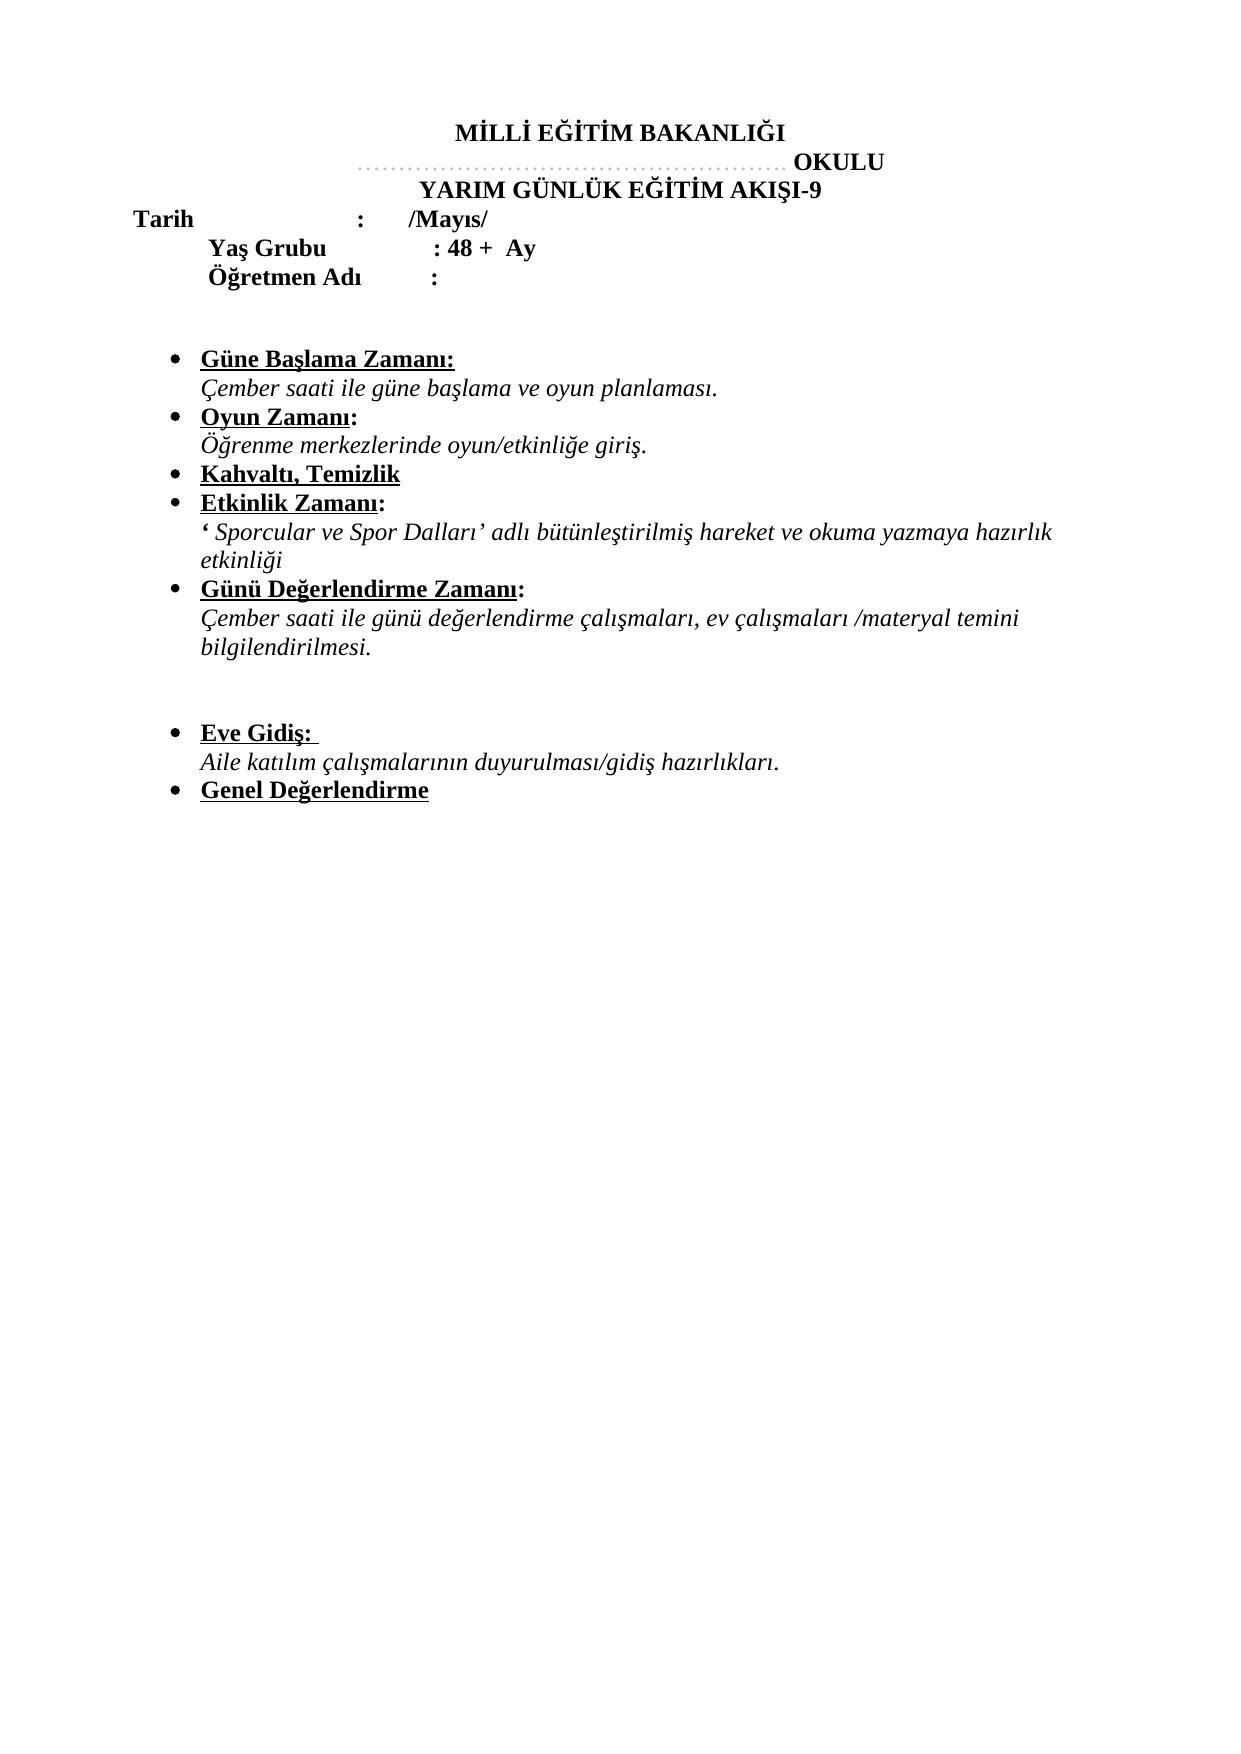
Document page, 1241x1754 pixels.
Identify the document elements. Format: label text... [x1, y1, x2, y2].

text Öğretmen Adı : [208, 262, 1092, 291]
list Kahvaltı, Temizlik [171, 459, 1070, 488]
list Güne Başlama Zamanı: [171, 344, 1070, 373]
text Tarih : /Mayıs/ [133, 204, 1092, 233]
list Genel Değerlendirme [171, 776, 1070, 804]
list Oyun Zamanı: [171, 402, 1070, 431]
list Öğrenme merkezlerinde oyun/etkinliğe giriş. [200, 431, 1070, 459]
list Aile katılım çalışmalarının duyurulması/gidiş hazırlıkları. [200, 747, 1070, 776]
list Etkinlik Zamanı: [171, 488, 1070, 517]
text YARIM GÜNLÜK EĞİTİM AKIŞI-9 [148, 176, 1092, 204]
list Günü Değerlendirme Zamanı: [171, 574, 1070, 603]
text MİLLİ EĞİTİM BAKANLIĞI [148, 118, 1092, 147]
list ‘ Sporcular ve Spor Dalları’ adlı bütünleştirilmiş hareket ve okuma yazmaya hazırlık etkinliği [200, 517, 1070, 574]
list Çember saati ile günü değerlendirme çalışmaları, ev çalışmaları /materyal temini bilgilendirilmesi. [200, 603, 1070, 661]
list Eve Gidiş: [171, 718, 1070, 747]
list Çember saati ile güne başlama ve oyun planlaması. [200, 373, 1070, 402]
text ……………………………………………. OKULU [148, 147, 1092, 176]
text Yaş Grubu : 48 + Ay [208, 233, 1092, 262]
